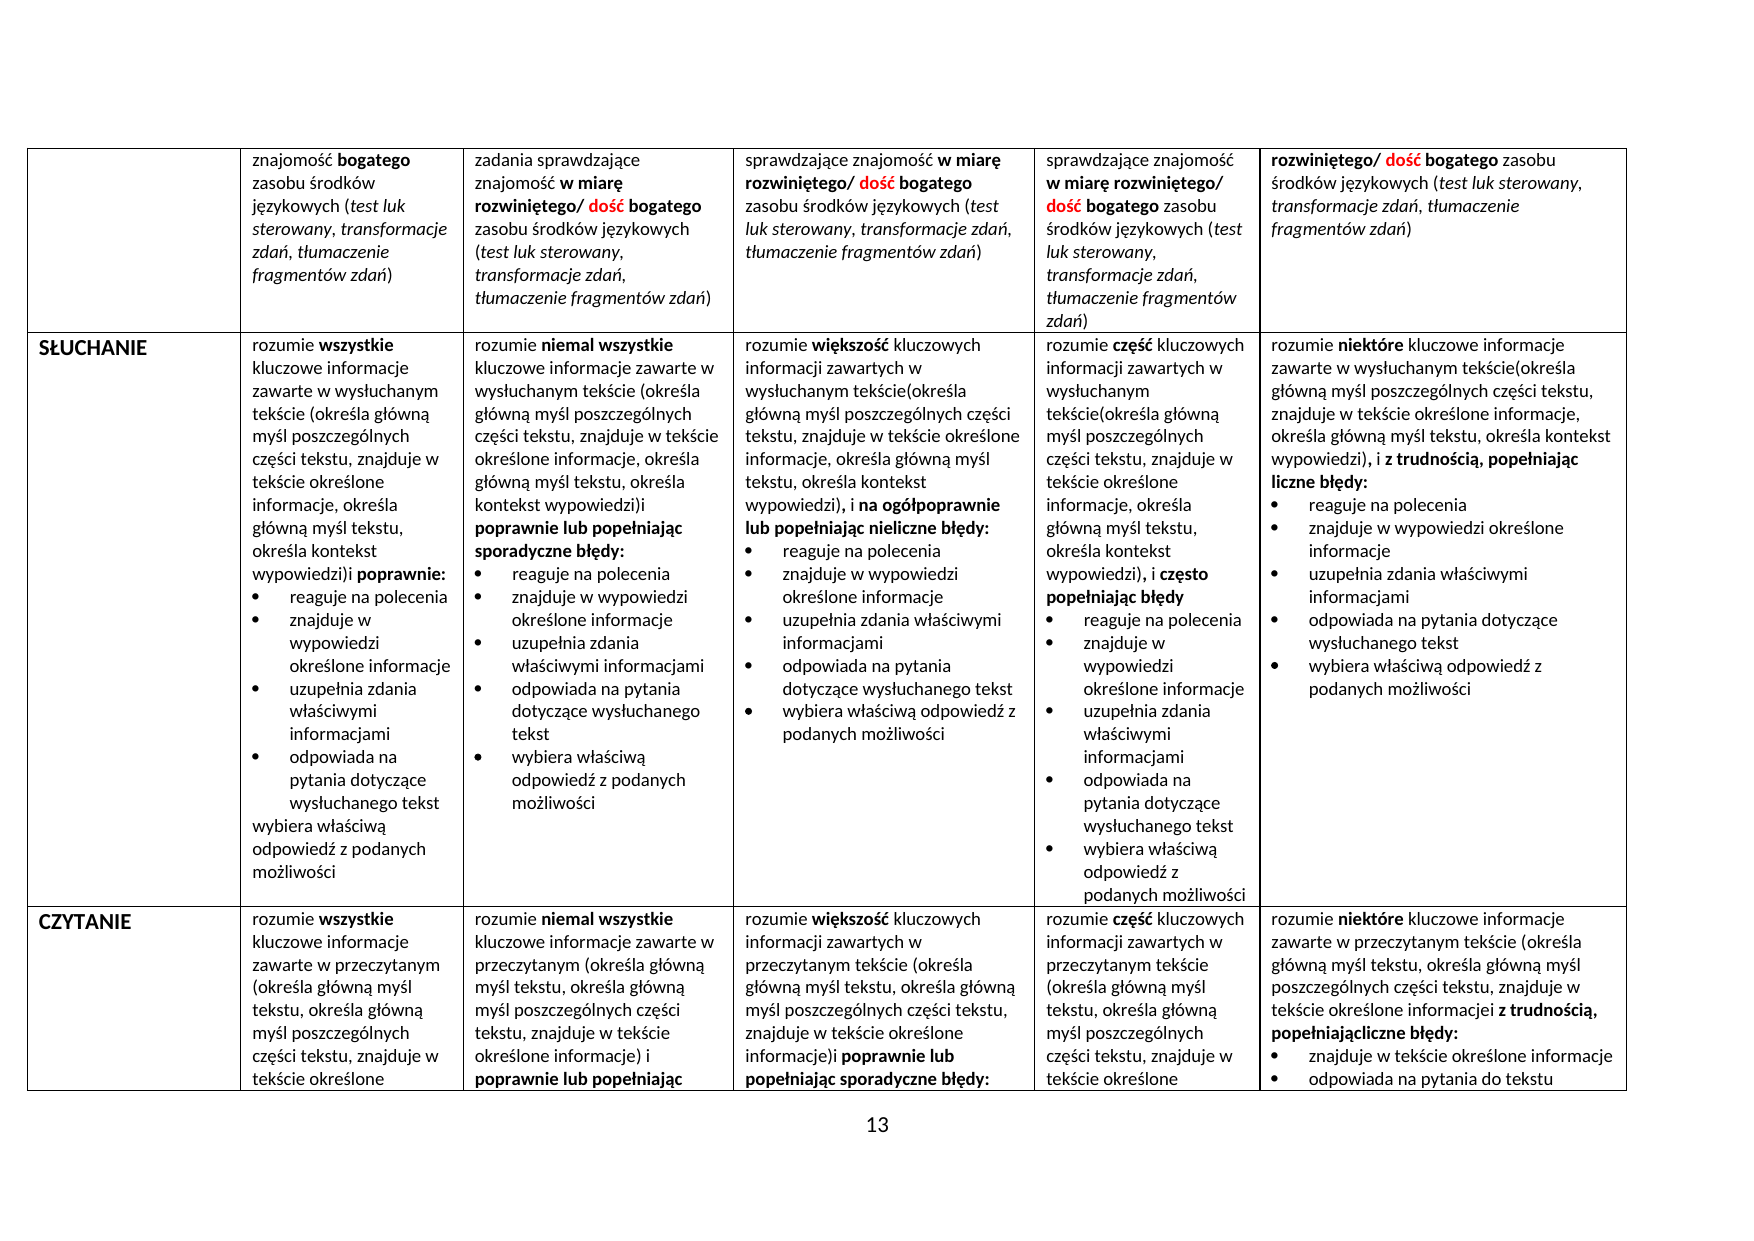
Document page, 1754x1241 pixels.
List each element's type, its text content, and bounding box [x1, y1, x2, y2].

table_cell rozumie część kluczowych informacji zawartych w wysłuchanym tekście(określa główną myśl poszczególnych części tekstu, znajduje w tekście określone informacje, określa główną myśl tekstu, określa kontekst wypowiedzi), i często popełniając błędy reaguje na polecenia znajduje w wypowiedzi określone informacje uzupełnia zdania właściwymi informacjami odpowiada na pytania dotyczące wysłuchanego tekst wybiera właściwą odpowiedź z podanych możliwości [1035, 333, 1259, 906]
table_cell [241, 149, 463, 332]
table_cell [1261, 907, 1626, 1090]
table_cell rozumie wszystkie kluczowe informacje zawarte w wysłuchanym tekście (określa główną myśl poszczególnych części tekstu, znajduje w tekście określone informacje, określa główną myśl tekstu, określa kontekst wypowiedzi)i poprawnie: reaguje na polecenia znajduje w wypowiedzi określone informacje uzupełnia zdania właściwymi informacjami odpowiada na pytania dotyczące wysłuchanego tekst wybiera właściwą odpowiedź z podanych możliwości [241, 333, 463, 906]
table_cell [734, 149, 1034, 332]
table_cell rozumie większość kluczowych informacji zawartych w wysłuchanym tekście(określa główną myśl poszczególnych części tekstu, znajduje w tekście określone informacje, określa główną myśl tekstu, określa kontekst wypowiedzi), i na ogółpoprawnie lub popełniając nieliczne błędy: reaguje na polecenia znajduje w wypowiedzi określone informacje uzupełnia zdania właściwymi informacjami odpowiada na pytania dotyczące wysłuchanego tekst wybiera właściwą odpowiedź z podanych możliwości [734, 333, 1034, 906]
table_cell SŁUCHANIE [28, 333, 240, 906]
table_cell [464, 149, 733, 332]
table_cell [1035, 907, 1259, 1090]
table_cell CZYTANIE [28, 907, 240, 1090]
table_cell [1261, 149, 1626, 332]
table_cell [1035, 149, 1259, 332]
table_cell rozumie niemal wszystkie kluczowe informacje zawarte w wysłuchanym tekście (określa główną myśl poszczególnych części tekstu, znajduje w tekście określone informacje, określa główną myśl tekstu, określa kontekst wypowiedzi)i poprawnie lub popełniając sporadyczne błędy: reaguje na polecenia znajduje w wypowiedzi określone informacje uzupełnia zdania właściwymi informacjami odpowiada na pytania dotyczące wysłuchanego tekst wybiera właściwą odpowiedź z podanych możliwości [464, 333, 733, 906]
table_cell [464, 907, 733, 1090]
table_cell rozumie niektóre kluczowe informacje zawarte w wysłuchanym tekście(określa główną myśl poszczególnych części tekstu, znajduje w tekście określone informacje, określa główną myśl tekstu, określa kontekst wypowiedzi), i z trudnością, popełniając liczne błędy: reaguje na polecenia znajduje w wypowiedzi określone informacje uzupełnia zdania właściwymi informacjami odpowiada na pytania dotyczące wysłuchanego tekst wybiera właściwą odpowiedź z podanych możliwości [1261, 333, 1626, 906]
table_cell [734, 907, 1034, 1090]
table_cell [241, 907, 463, 1090]
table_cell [28, 149, 240, 332]
